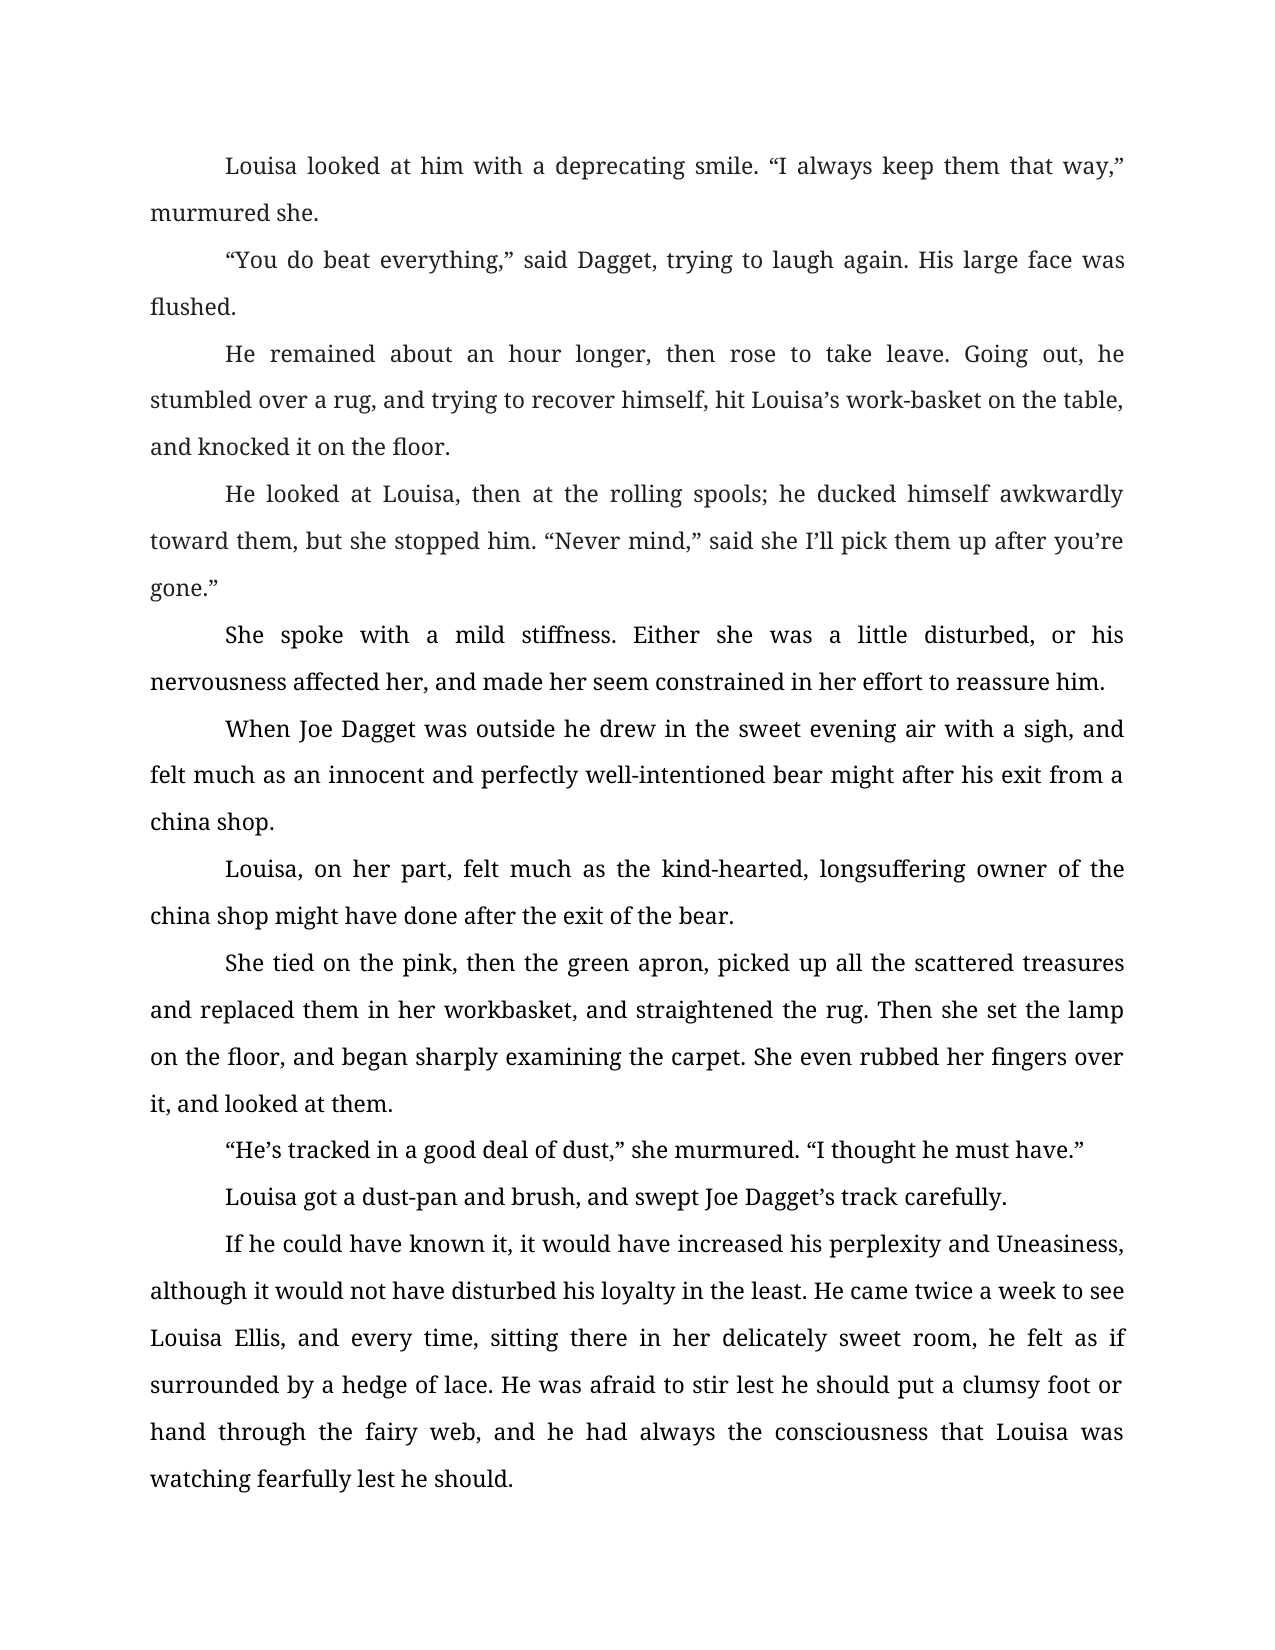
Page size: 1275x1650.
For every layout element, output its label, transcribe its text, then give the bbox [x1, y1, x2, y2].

text She tied on the pink, then the green apron, picked up all the scattered treasures and replaced them in her workbasket, and straightened the rug. Then she set the lamp on the floor, and began sharply examining the carpet. She even rubbed her fingers over it, and looked at them. [150, 947, 1125, 1119]
text “He’s tracked in a good deal of dust,” she murmured. “I thought he must have.” [150, 1134, 1125, 1166]
text If he could have known it, it would have increased his perplexity and Uneasiness, although it would not have disturbed his loyalty in the least. He came twice a week to see Louisa Ellis, and every time, sitting there in her delicately sweet room, he felt as if surrounded by a hedge of lace. He was afraid to stir lest he should put a clumsy foot or hand through the fairy web, and he had always the consciousness that Louisa was watching fearfully lest he should. [150, 1228, 1125, 1494]
text Louisa, on her part, felt much as the kind-hearted, longsuffering owner of the china shop might have done after the exit of the bear. [150, 853, 1125, 931]
text He remained about an hour longer, then rose to take leave. Going out, he stumbled over a rug, and trying to recover himself, hit Louisa’s work-basket on the table, and knocked it on the floor. [150, 337, 1125, 462]
text Louisa got a dust-pan and brush, and swept Joe Dagget’s track carefully. [150, 1181, 1125, 1212]
text He looked at Louisa, then at the rolling spools; he ducked himself awkwardly toward them, but she stopped him. “Never mind,” said she I’ll pick them up after you’re gone.” [150, 478, 1125, 603]
text She spoke with a mild stiffness. Either she was a little disturbed, or his nervousness affected her, and made her seem constrained in her effort to reassure him. [150, 619, 1125, 697]
text Louisa looked at him with a deprecating smile. “I always keep them that way,” murmured she. [150, 150, 1125, 228]
text When Joe Dagget was outside he drew in the sweet evening air with a sigh, and felt much as an innocent and perfectly well-intentioned bear might after his exit from a china shop. [150, 712, 1125, 837]
text “You do beat everything,” said Dagget, trying to laugh again. His large face was flushed. [150, 244, 1125, 322]
